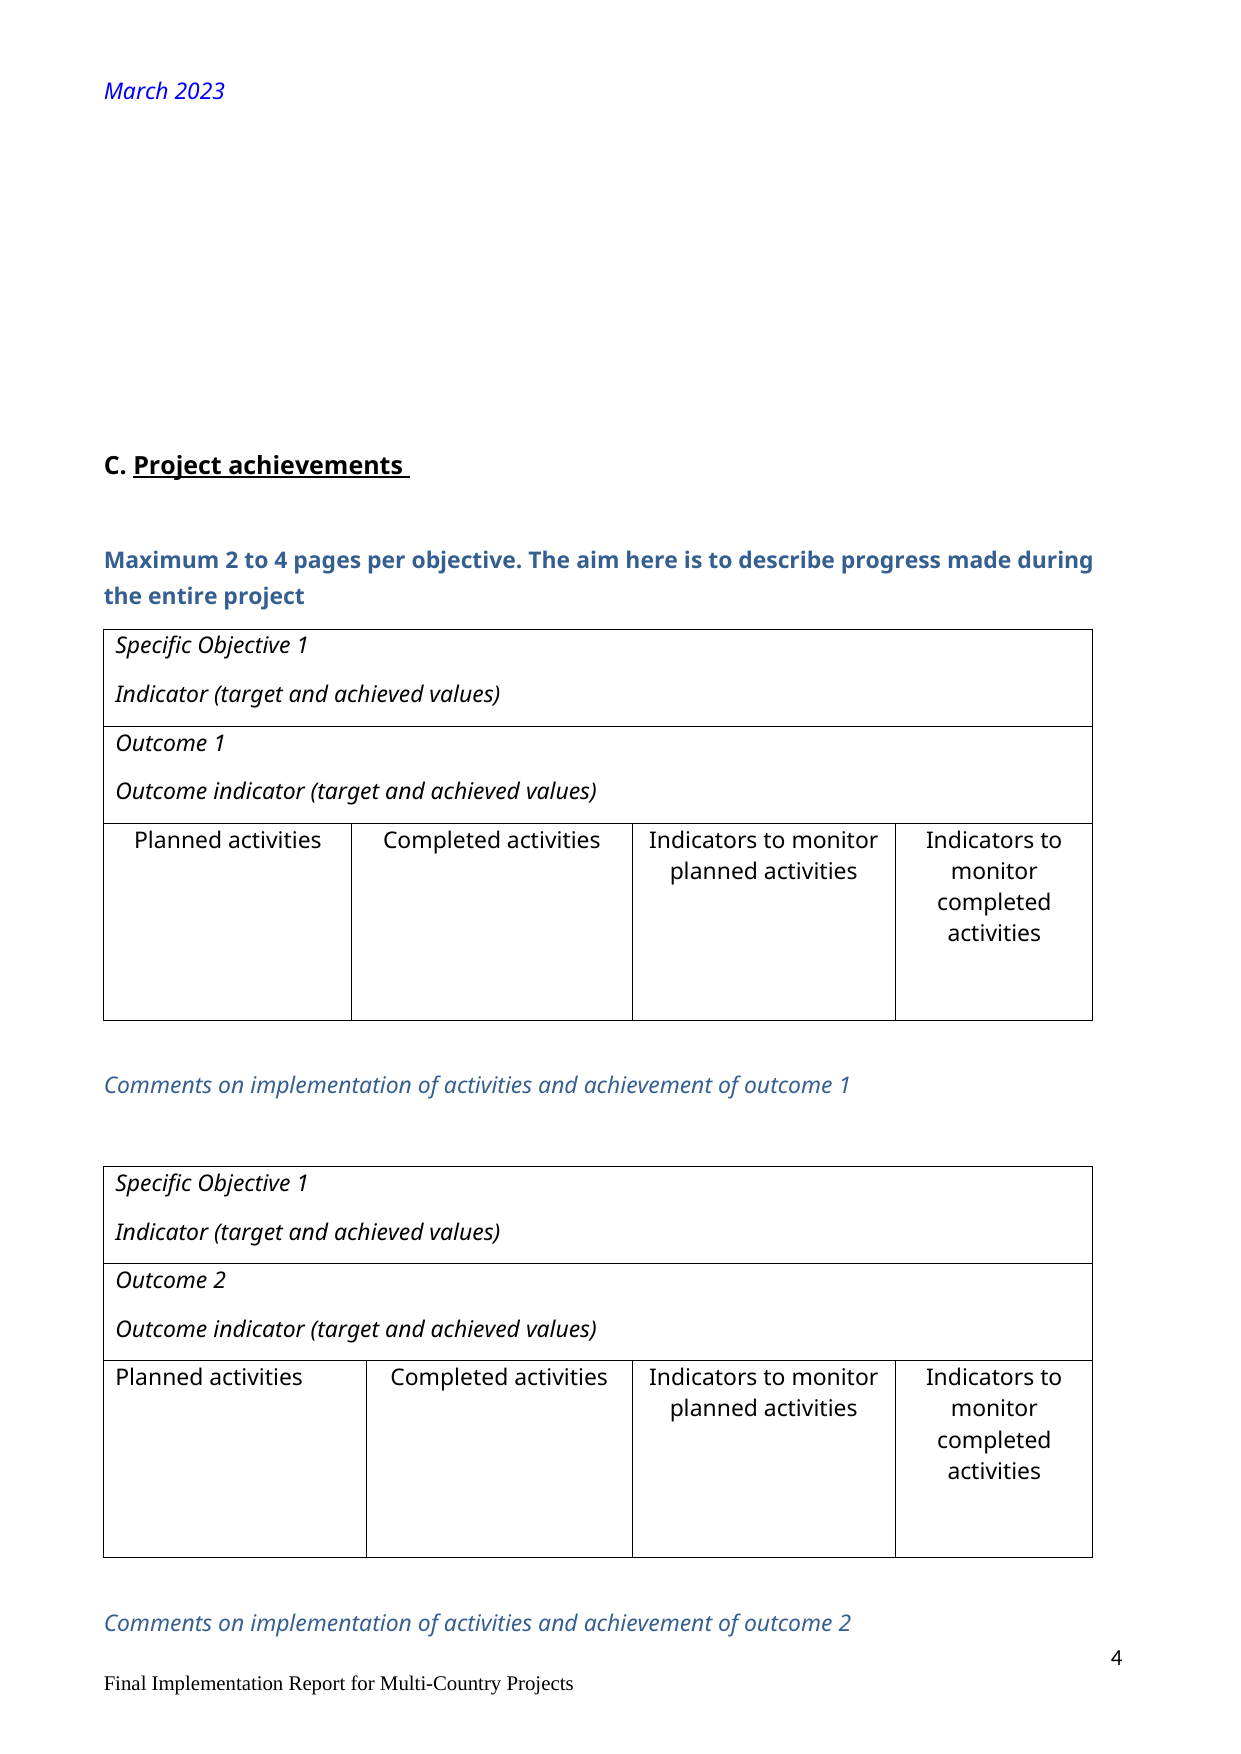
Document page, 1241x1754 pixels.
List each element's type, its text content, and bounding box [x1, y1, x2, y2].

text Maximum 2 to 4 pages per objective. The aim here is to describe progress made during the entire project [103, 544, 1122, 611]
table_cell Planned activities [104, 1361, 366, 1557]
table_header Specific Objective 1 Indicator (target and achieved values) [104, 630, 1092, 726]
table_cell Outcome 2 Outcome indicator (target and achieved values) [104, 1264, 1092, 1360]
text Comments on implementation of activities and achievement of outcome 1 [103, 1069, 1122, 1100]
table_cell Indicators to monitor planned activities [633, 1361, 895, 1557]
table_cell Indicators to monitor completed activities [896, 824, 1092, 1019]
table_cell Outcome 1 Outcome indicator (target and achieved values) [104, 727, 1092, 823]
table_cell Indicators to monitor completed activities [896, 1361, 1092, 1557]
table_cell Indicators to monitor planned activities [633, 824, 895, 1019]
list Project achievements [103, 447, 1122, 482]
text Comments on implementation of activities and achievement of outcome 2 [103, 1607, 1122, 1638]
table_cell Completed activities [367, 1361, 632, 1557]
table_cell Planned activities [104, 824, 351, 1019]
table_cell Completed activities [352, 824, 632, 1019]
table_header Specific Objective 1 Indicator (target and achieved values) [104, 1167, 1092, 1263]
